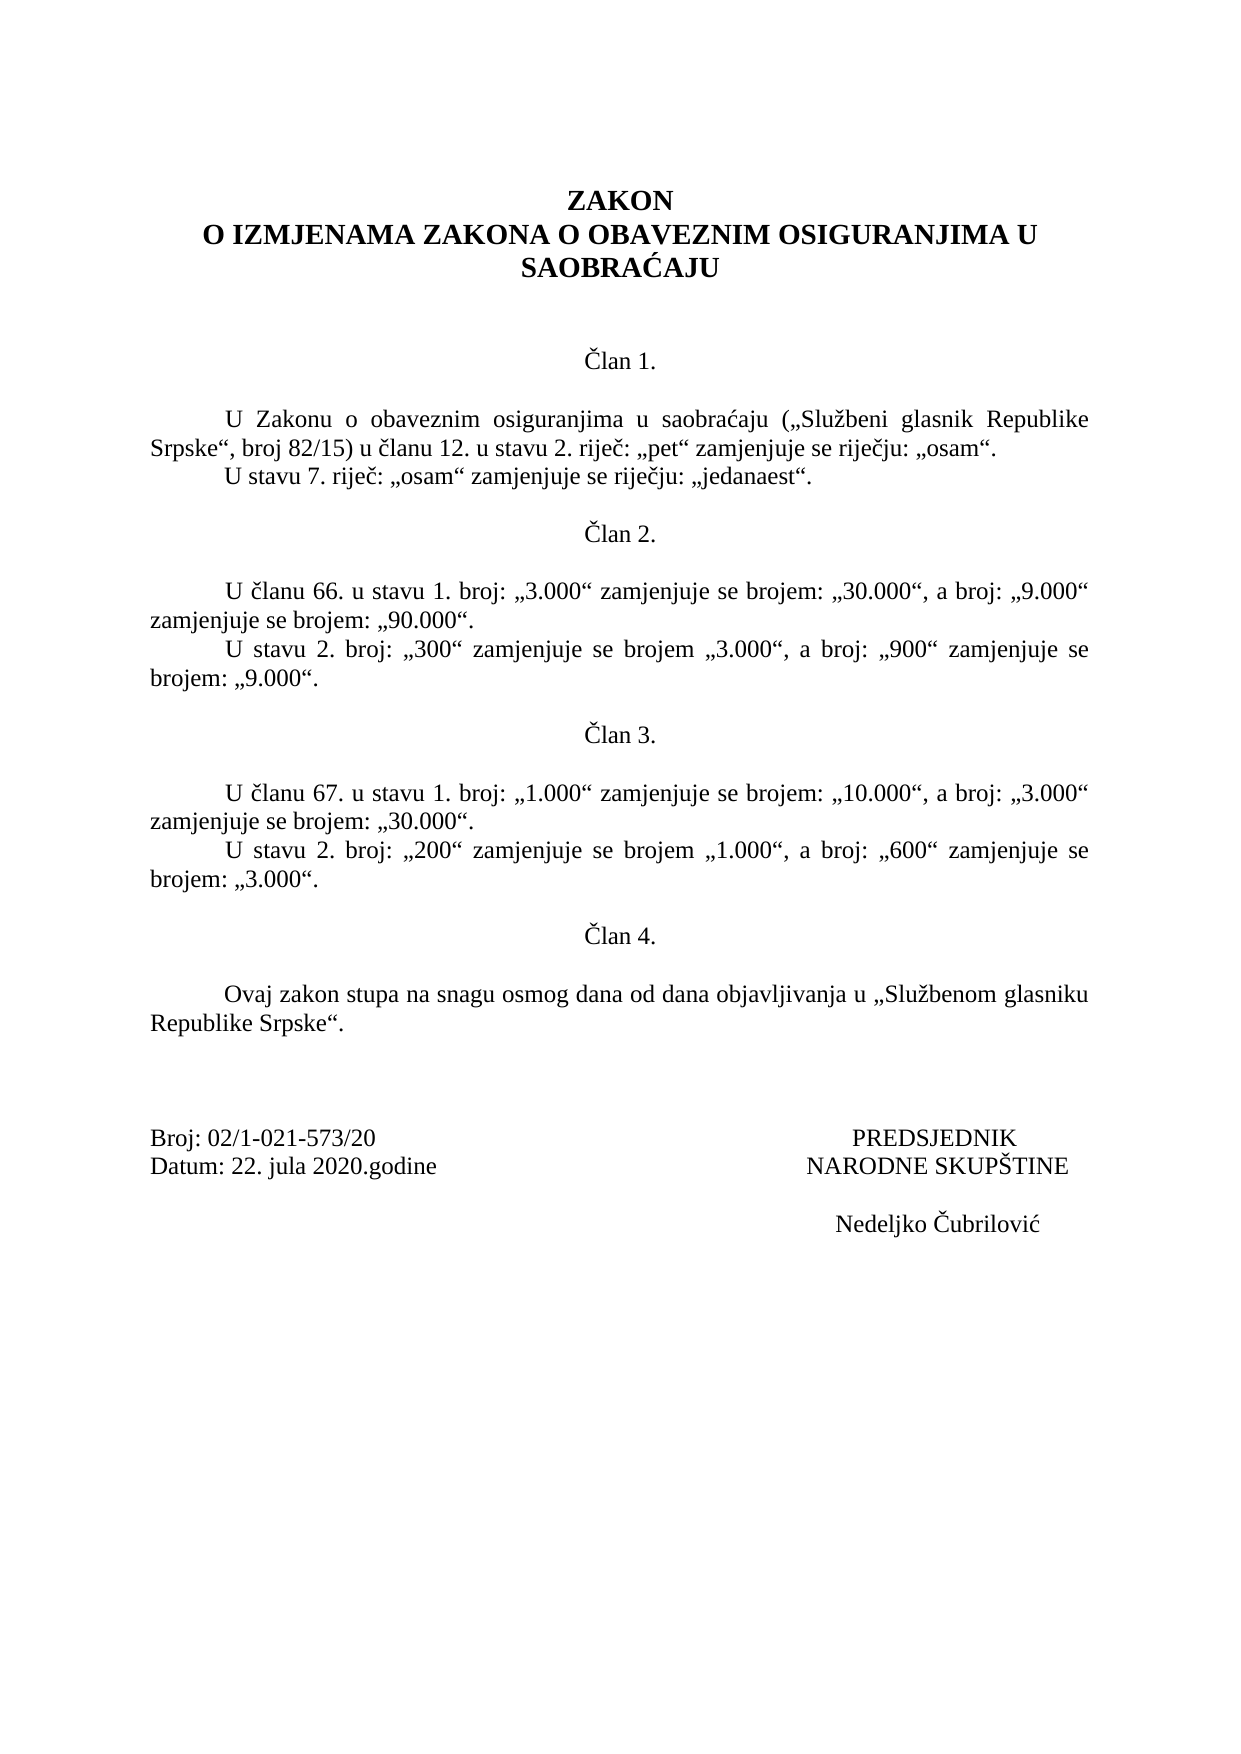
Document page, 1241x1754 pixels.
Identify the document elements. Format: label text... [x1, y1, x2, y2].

text U članu 66. u stavu 1. broj: „3.000“ zamjenjuje se brojem: „30.000“, a broj: „9.000“ zamjenjuje se brojem: „90.000“. [150, 576, 1090, 634]
text U stavu 2. broj: „200“ zamjenjuje se brojem „1.000“, a broj: „600“ zamjenjuje se brojem: „3.000“. [150, 835, 1090, 893]
text Član 3. [150, 720, 1090, 749]
text Nedeljko Čubrilović [150, 1209, 1090, 1238]
text U članu 67. u stavu 1. broj: „1.000“ zamjenjuje se brojem: „10.000“, a broj: „3.000“ zamjenjuje se brojem: „30.000“. [150, 778, 1090, 835]
text ZAKON [150, 183, 1090, 217]
text Član 2. [150, 519, 1090, 548]
text Član 1. [150, 346, 1090, 375]
text Ovaj zakon stupa na snagu osmog dana od dana objavljivanja u „Službenom glasniku Republike Srpske“. [150, 979, 1090, 1036]
text U stavu 2. broj: „300“ zamjenjuje se brojem „3.000“, a broj: „900“ zamjenjuje se brojem: „9.000“. [150, 634, 1090, 691]
text Broj: 02/1-021-573/20 PREDSJEDNIK [150, 1123, 1090, 1151]
text Datum: 22. jula 2020.godine NARODNE SKUPŠTINE [150, 1151, 1090, 1180]
text O IZMJENAMA ZAKONA O OBAVEZNIM OSIGURANJIMA U SAOBRAĆAJU [150, 217, 1090, 284]
text U Zakonu o obaveznim osiguranjima u saobraćaju („Službeni glasnik Republike Srpske“, broj 82/15) u članu 12. u stavu 2. riječ: „pet“ zamjenjuje se riječju: „osam“. [150, 404, 1090, 461]
text U stavu 7. riječ: „osam“ zamjenjuje se riječju: „jedanaest“. [150, 461, 1090, 490]
text Član 4. [150, 921, 1090, 950]
